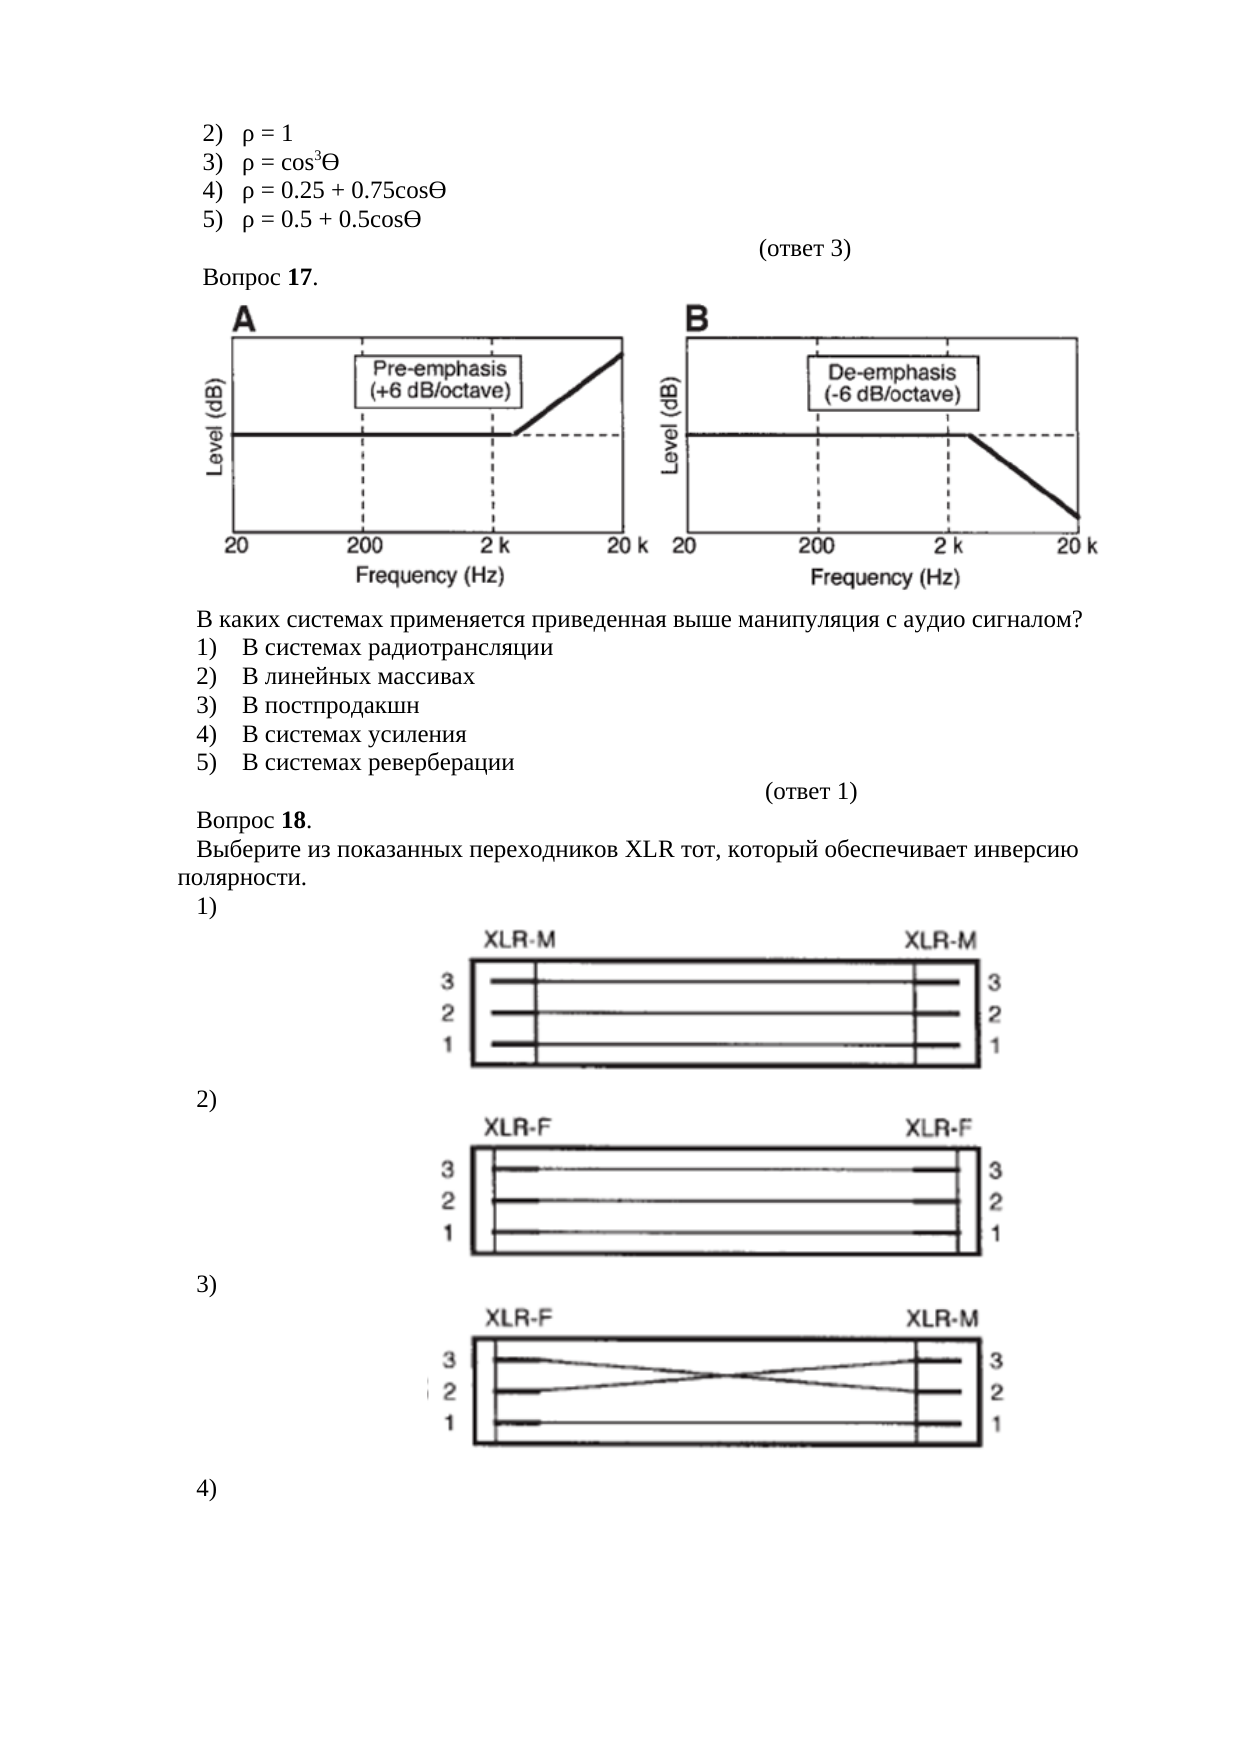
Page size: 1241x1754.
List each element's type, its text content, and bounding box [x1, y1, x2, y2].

text В каких системах применяется приведенная выше манипуляция с аудио сигналом? [177, 604, 1152, 632]
text Вопрос 17. [177, 262, 1152, 604]
text Выберите из показанных переходников XLR тот, который обеспечивает инверсию полярности. [177, 834, 1152, 891]
text (ответ 3) [177, 233, 1152, 262]
text 3) [177, 1269, 1152, 1298]
text 4) ρ = 0.25 + 0.75cosӨ [177, 176, 1152, 204]
text 2) ρ = 1 [177, 118, 1152, 147]
text 1) В системах радиотрансляции [177, 632, 1152, 661]
text 5) В системах реверберации [177, 747, 1152, 776]
text 3) В постпродакшн [177, 690, 1152, 719]
text 4) В системах усиления [177, 719, 1152, 747]
text 4) [177, 1473, 1152, 1501]
text Вопрос 18. [177, 805, 1152, 834]
text 2) [177, 1084, 1152, 1113]
text 5) ρ = 0.5 + 0.5cosӨ [177, 204, 1152, 233]
text 1) [177, 891, 1152, 920]
text 2) В линейных массивах [177, 661, 1152, 690]
text 3) ρ = cos3Ө [177, 147, 1152, 176]
text (ответ 1) [177, 776, 1152, 805]
